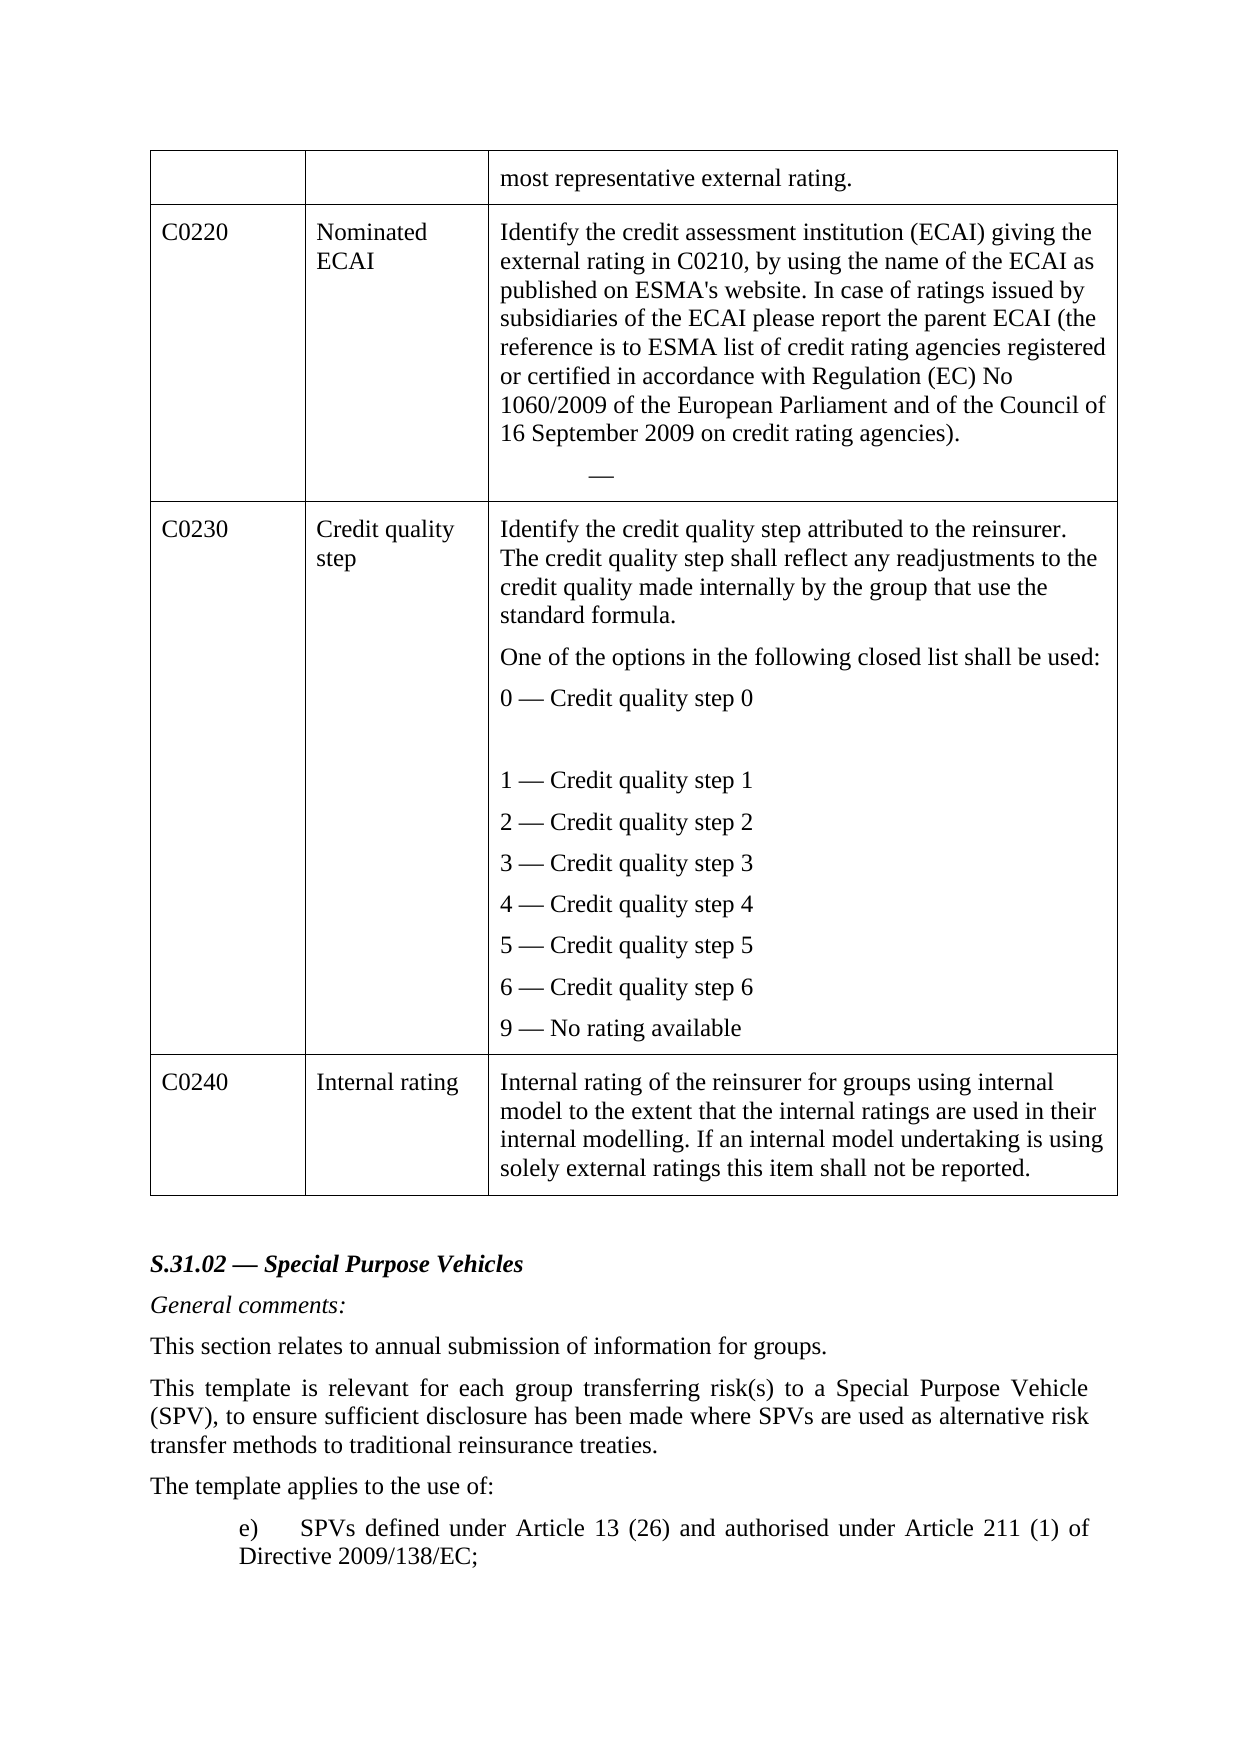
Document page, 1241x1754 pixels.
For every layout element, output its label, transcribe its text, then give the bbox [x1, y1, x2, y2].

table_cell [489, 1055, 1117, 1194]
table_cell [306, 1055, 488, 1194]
text This template is relevant for each group transferring risk(s) to a Special Purpose Vehicle (SPV), to ensure sufficient disclosure has been made where SPVs are used as alternative risk transfer methods to traditional reinsurance treaties. [150, 1373, 1090, 1459]
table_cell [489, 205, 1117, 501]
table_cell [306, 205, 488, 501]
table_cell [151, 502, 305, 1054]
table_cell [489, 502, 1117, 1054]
text This section relates to annual submission of information for groups. [150, 1331, 1090, 1360]
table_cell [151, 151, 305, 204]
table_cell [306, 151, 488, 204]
text The template applies to the use of: [150, 1471, 1090, 1500]
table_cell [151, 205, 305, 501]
text General comments: [150, 1290, 1090, 1319]
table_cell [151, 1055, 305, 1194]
text e) SPVs defined under Article 13 (26) and authorised under Article 211 (1) of Directive 2009/138/EC; [150, 1513, 1090, 1570]
subtitle S.31.02 — Special Purpose Vehicles [150, 1249, 1090, 1278]
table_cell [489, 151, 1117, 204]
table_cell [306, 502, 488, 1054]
